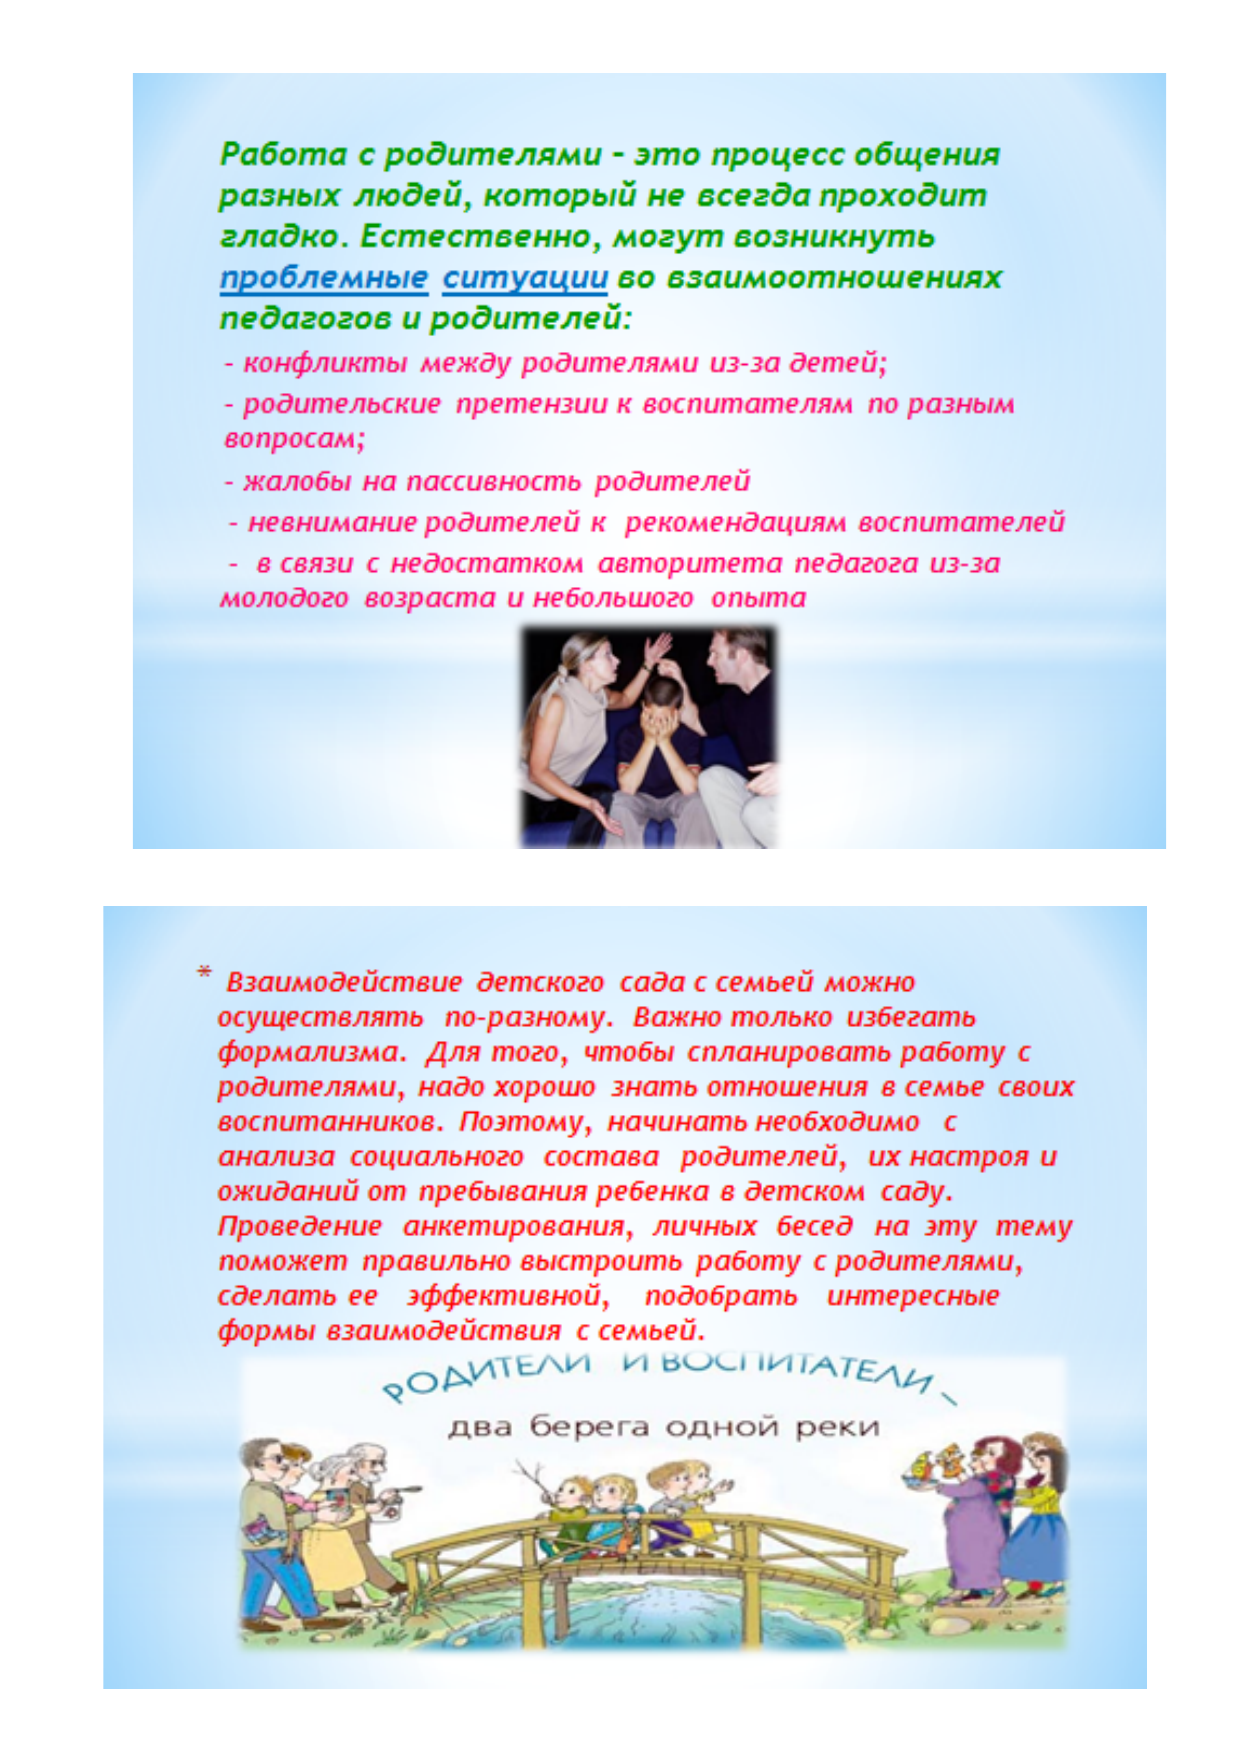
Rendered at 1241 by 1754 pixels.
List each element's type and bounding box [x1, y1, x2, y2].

picture [103, 906, 1147, 1689]
picture [132, 73, 1167, 849]
